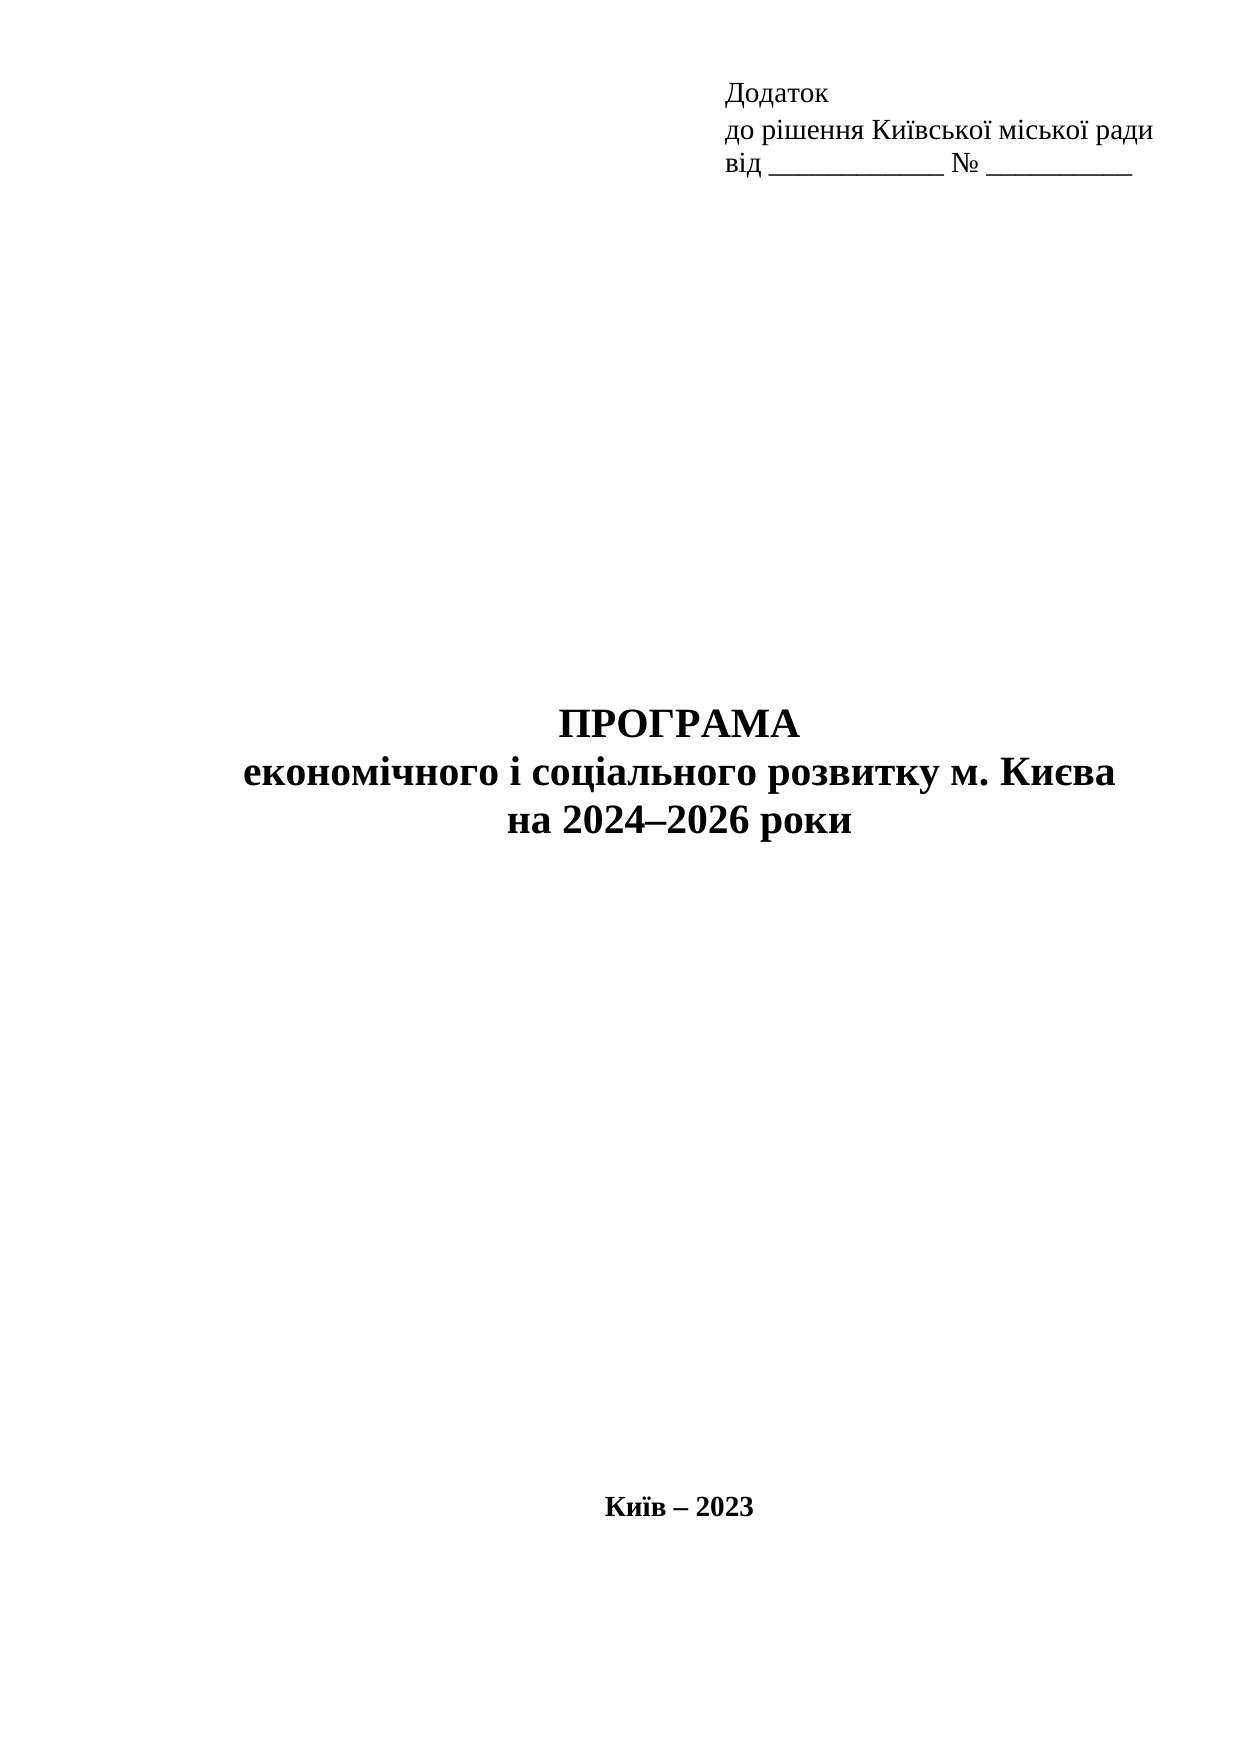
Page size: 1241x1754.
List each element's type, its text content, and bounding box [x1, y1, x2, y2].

table_cell до рішення Київської міської ради від ____________ № __________ [714, 112, 1197, 212]
text ПРОГРАМА [177, 698, 1181, 746]
table_header Додаток [714, 73, 1197, 112]
text на 2024–2026 роки [177, 794, 1181, 842]
text економічного і соціального розвитку м. Києва [177, 746, 1181, 794]
text Київ – 2023 [177, 1489, 1181, 1522]
